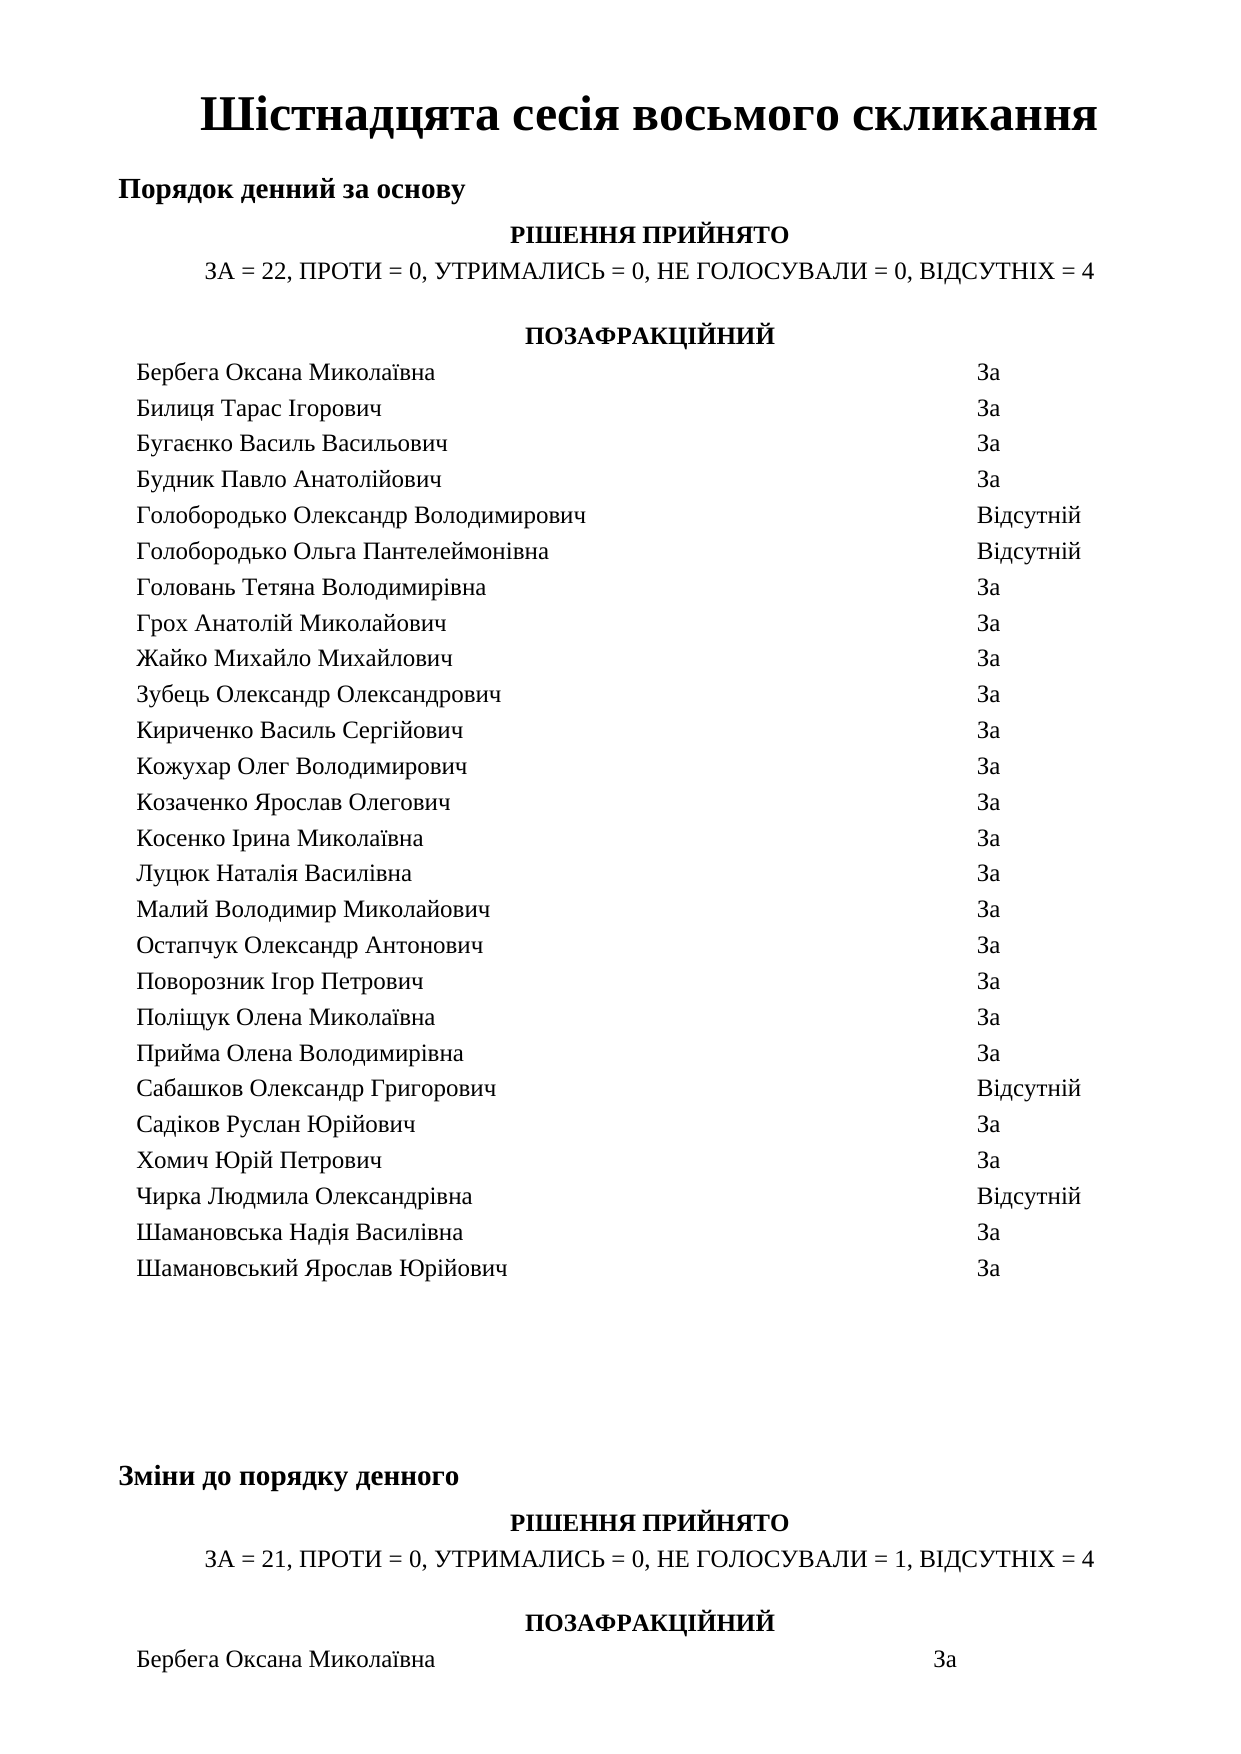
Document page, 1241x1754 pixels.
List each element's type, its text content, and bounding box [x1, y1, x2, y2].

table_cell За [959, 389, 1181, 425]
table_cell За [959, 353, 1181, 389]
table_cell Шамановський Ярослав Юрійович [118, 1249, 959, 1285]
table_cell Косенко Ірина Миколаївна [118, 819, 959, 855]
table_cell Хомич Юрій Петрович [118, 1142, 959, 1177]
table_cell За [959, 819, 1181, 855]
table_cell Відсутній [959, 497, 1181, 532]
table_cell Садіков Руслан Юрійович [118, 1106, 959, 1142]
table_cell За [959, 425, 1181, 461]
table_header Рішення прийнято [118, 1504, 1181, 1540]
table_cell Кириченко Василь Сергійович [118, 712, 959, 747]
table_cell Шамановська Надія Василівна [118, 1213, 959, 1249]
table_cell позафракційний [118, 1576, 1181, 1641]
table_cell За [959, 461, 1181, 497]
subtitle Зміни до порядку денного [118, 1458, 1181, 1492]
table_cell Козаченко Ярослав Олегович [118, 783, 959, 819]
table_cell Відсутній [959, 1070, 1181, 1106]
table_cell Бугаєнко Василь Васильович [118, 425, 959, 461]
table_cell За [959, 676, 1181, 712]
table_cell Головань Тетяна Володимирівна [118, 568, 959, 604]
table_cell Бербега Оксана Миколаївна [118, 353, 959, 389]
table_cell Кожухар Олег Володимирович [118, 748, 959, 783]
table_cell Зубець Олександр Олександрович [118, 676, 959, 712]
table_cell За [915, 1641, 1181, 1676]
table_cell Поворозник Ігор Петрович [118, 963, 959, 998]
table_cell ЗА = 22, ПРОТИ = 0, УТРИМАЛИСЬ = 0, НЕ ГОЛОСУВАЛИ = 0, ВІДСУТНІХ = 4 [118, 253, 1181, 289]
table_cell За [959, 998, 1181, 1034]
table_cell Голобородько Олександр Володимирович [118, 497, 959, 532]
subtitle Шістнадцята сесія восьмого скликання [118, 84, 1181, 142]
table_cell За [959, 712, 1181, 747]
table_cell Поліщук Олена Миколаївна [118, 998, 959, 1034]
table_cell За [959, 963, 1181, 998]
table_cell Прийма Олена Володимирівна [118, 1034, 959, 1070]
table_cell Малий Володимир Миколайович [118, 891, 959, 927]
table_cell Сабашков Олександр Григорович [118, 1070, 959, 1106]
table_cell За [959, 855, 1181, 891]
table_cell За [959, 1034, 1181, 1070]
table_header Рішення прийнято [118, 217, 1181, 253]
table_cell За [959, 748, 1181, 783]
table_cell Чирка Людмила Олександрівна [118, 1178, 959, 1213]
table_cell За [959, 640, 1181, 676]
table_cell За [959, 1213, 1181, 1249]
table_cell Відсутній [959, 1178, 1181, 1213]
table_cell Голобородько Ольга Пантелеймонівна [118, 533, 959, 568]
table_cell Будник Павло Анатолійович [118, 461, 959, 497]
table_cell За [959, 891, 1181, 927]
table_cell За [959, 1106, 1181, 1142]
table_cell Грох Анатолій Миколайович [118, 604, 959, 640]
subtitle Порядок денний за основу [118, 171, 1181, 204]
table_cell позафракційний [118, 289, 1181, 353]
table_cell За [959, 1142, 1181, 1177]
table_cell За [959, 604, 1181, 640]
table_cell Відсутній [959, 533, 1181, 568]
table_cell Жайко Михайло Михайлович [118, 640, 959, 676]
table_cell ЗА = 21, ПРОТИ = 0, УТРИМАЛИСЬ = 0, НЕ ГОЛОСУВАЛИ = 1, ВІДСУТНІХ = 4 [118, 1540, 1181, 1576]
table_cell Луцюк Наталія Василівна [118, 855, 959, 891]
table_cell Билиця Тарас Ігорович [118, 389, 959, 425]
table_cell Бербега Оксана Миколаївна [118, 1641, 915, 1676]
table_cell За [959, 568, 1181, 604]
table_cell За [959, 927, 1181, 962]
table_cell За [959, 1249, 1181, 1285]
table_cell За [959, 783, 1181, 819]
table_cell Остапчук Олександр Антонович [118, 927, 959, 962]
